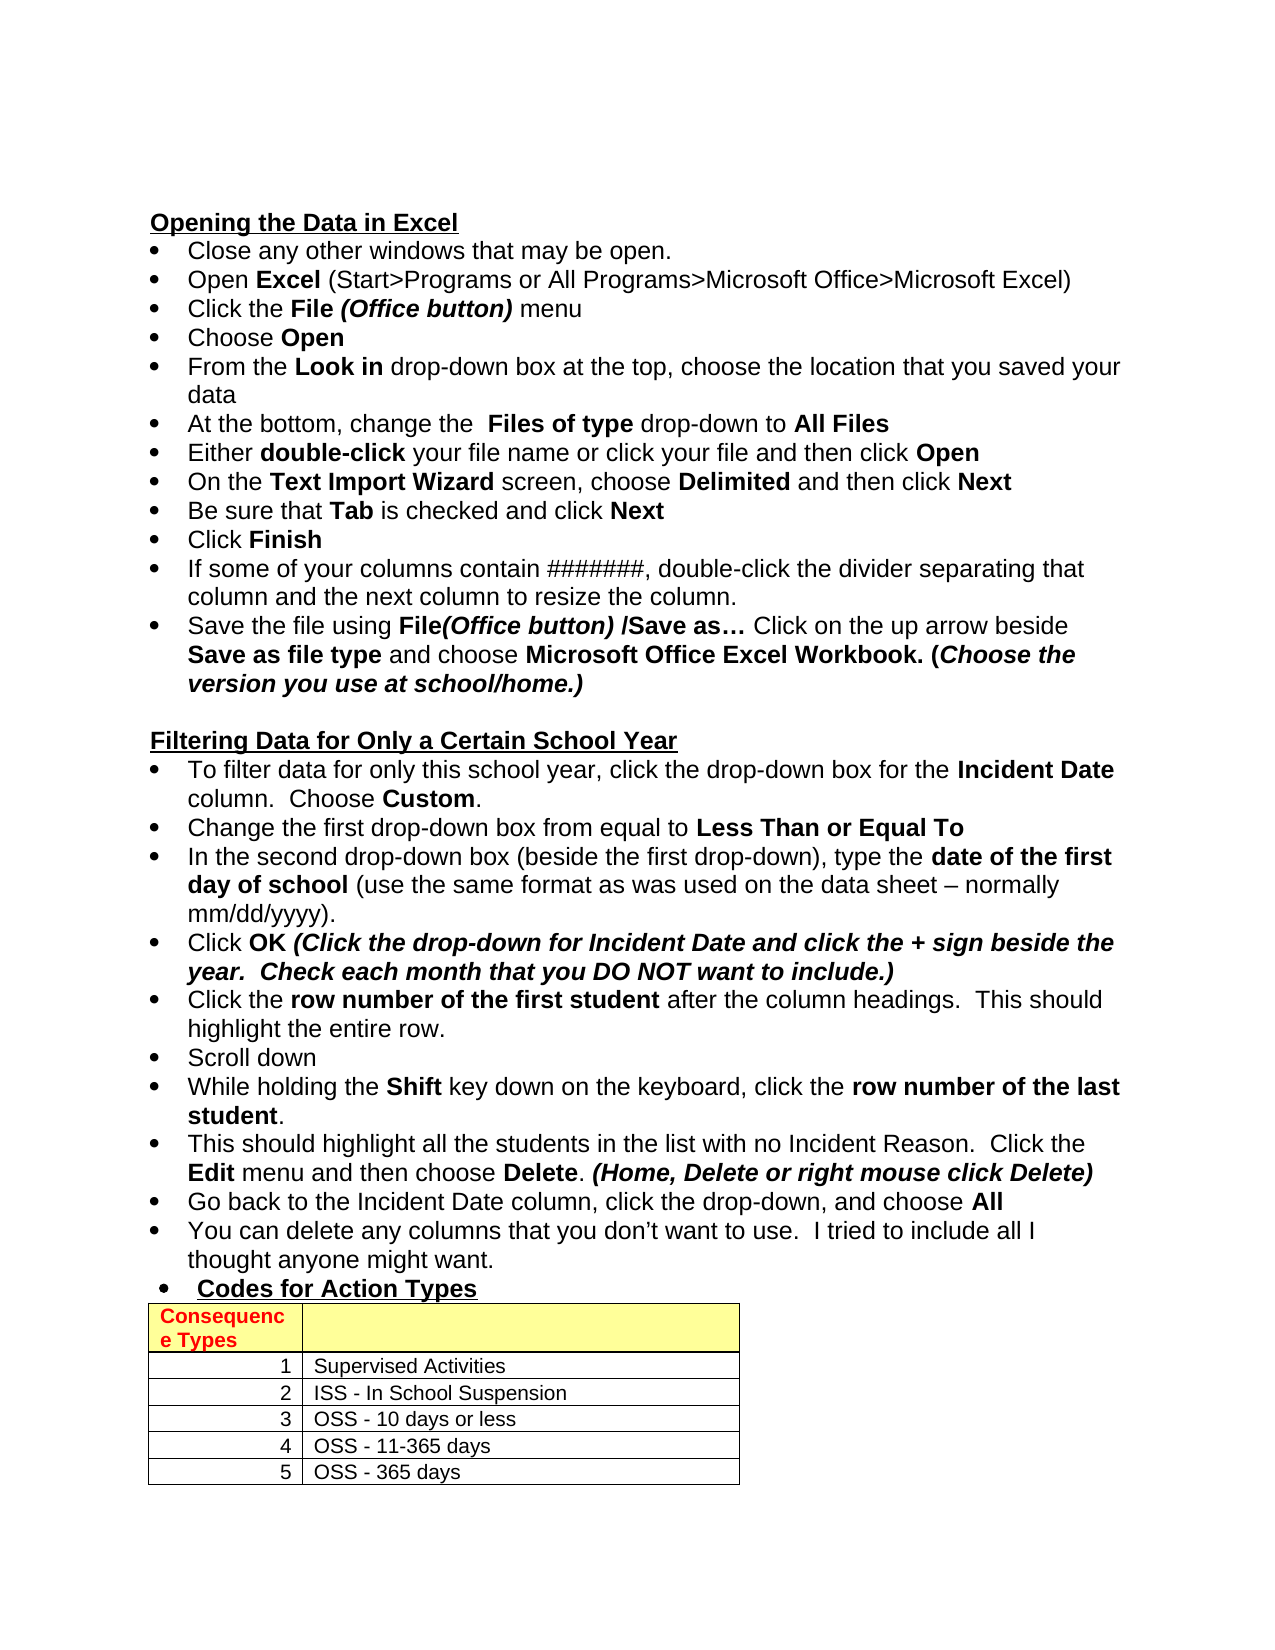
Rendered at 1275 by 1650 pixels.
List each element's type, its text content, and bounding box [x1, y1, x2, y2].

table_cell 3 [149, 1406, 302, 1431]
list Either double-click your file name or click your file and then click Open [150, 438, 1125, 467]
table_cell 5 [149, 1459, 302, 1484]
list Close any other windows that may be open. [150, 236, 1125, 265]
list Save the file using File(Office button) /Save as… Click on the up arrow beside Save as file type and choose Microsoft Office Excel Workbook. (Choose the version you use at school/home.) [150, 611, 1125, 697]
list You can delete any columns that you don’t want to use. I tried to include all I thought anyone might want. [150, 1216, 1125, 1273]
table_header [303, 1304, 739, 1351]
list In the second drop-down box (beside the first drop-down), type the date of the first day of school (use the same format as was used on the data sheet – normally mm/dd/yyyy). [150, 841, 1125, 928]
list Go back to the Incident Date column, click the drop-down, and choose All [150, 1187, 1125, 1216]
list Be sure that Tab is checked and click Next [150, 496, 1125, 525]
list Click the row number of the first student after the column headings. This should highlight the entire row. [150, 985, 1125, 1043]
list At the bottom, change the Files of type drop-down to All Files [150, 409, 1125, 438]
list This should highlight all the students in the list with no Incident Reason. Click the Edit menu and then choose Delete. (Home, Delete or right mouse click Delete) [150, 1129, 1125, 1187]
list Choose Open [150, 323, 1125, 352]
text Filtering Data for Only a Certain School Year [150, 726, 1125, 755]
list Scroll down [150, 1043, 1125, 1072]
table_cell 4 [149, 1432, 302, 1458]
table_cell 1 [149, 1353, 302, 1378]
table_cell Supervised Activities [303, 1353, 739, 1378]
table_cell OSS - 365 days [303, 1459, 739, 1484]
list Click Finish [150, 525, 1125, 553]
table_cell OSS - 11-365 days [303, 1432, 739, 1458]
list To filter data for only this school year, click the drop-down box for the Incident Date column. Choose Custom. [150, 755, 1125, 813]
table_cell OSS - 10 days or less [303, 1406, 739, 1431]
list While holding the Shift key down on the keyboard, click the row number of the last student. [150, 1072, 1125, 1129]
table_cell 2 [149, 1379, 302, 1404]
table_cell ISS - In School Suspension [303, 1379, 739, 1404]
list Click the File (Office button) menu [150, 294, 1125, 323]
table_header Consequence Types [149, 1304, 302, 1351]
list On the Text Import Wizard screen, choose Delimited and then click Next [150, 467, 1125, 496]
list Click OK (Click the drop-down for Incident Date and click the + sign beside the year. Check each month that you DO NOT want to include.) [150, 928, 1125, 985]
list From the Look in drop-down box at the top, choose the location that you saved your data [150, 352, 1125, 409]
list Open Excel (Start>Programs or All Programs>Microsoft Office>Microsoft Excel) [150, 265, 1125, 294]
list Change the first drop-down box from equal to Less Than or Equal To [150, 813, 1125, 841]
list If some of your columns contain #######, double-click the divider separating that column and the next column to resize the column. [150, 553, 1125, 611]
text Opening the Data in Excel [150, 207, 1125, 236]
list Codes for Action Types [159, 1273, 1125, 1302]
